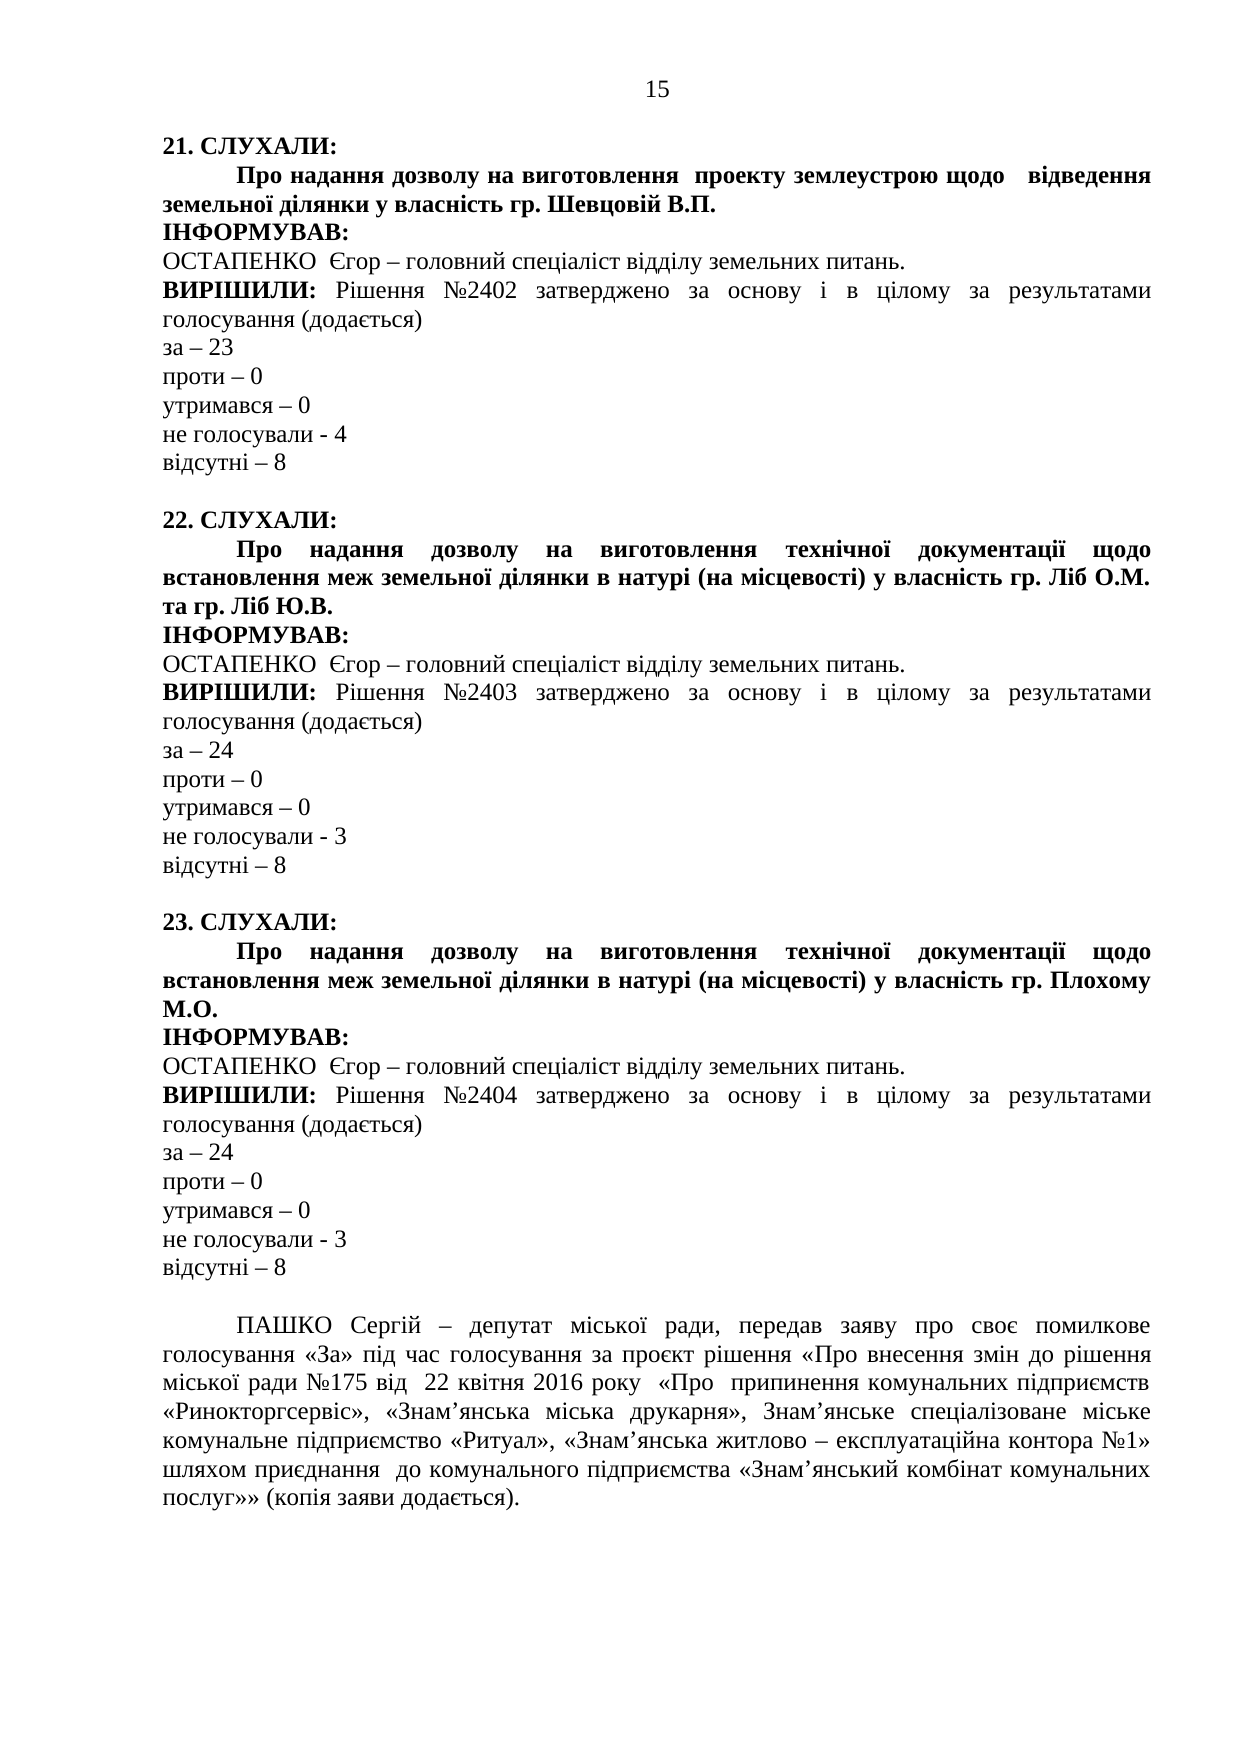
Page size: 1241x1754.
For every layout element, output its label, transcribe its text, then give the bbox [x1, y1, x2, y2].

text утримався – 0 [162, 390, 1152, 419]
text ІНФОРМУВАВ: [162, 1022, 1152, 1051]
text 22. CЛУХАЛИ: [162, 505, 1152, 534]
text ОСТАПЕНКО Єгор – головний спеціаліст відділу земельних питань. [162, 649, 1152, 677]
text утримався – 0 [162, 1195, 1152, 1224]
text відсутні – 8 [162, 447, 1152, 476]
text ОСТАПЕНКО Єгор – головний спеціаліст відділу земельних питань. [162, 246, 1152, 275]
text 23. CЛУХАЛИ: [162, 907, 1152, 936]
text проти – 0 [162, 764, 1152, 792]
text ВИРІШИЛИ: Рішення №2402 затверджено за основу і в цілому за результатами голосування (додається) [162, 275, 1152, 332]
text ІНФОРМУВАВ: [162, 217, 1152, 246]
text Про надання дозволу на виготовлення технічної документації щодо встановлення меж земельної ділянки в натурі (на місцевості) у власність гр. Ліб О.М. та гр. Ліб Ю.В. [162, 534, 1152, 620]
text не голосували - 4 [162, 419, 1152, 447]
text утримався – 0 [162, 792, 1152, 821]
text відсутні – 8 [162, 850, 1152, 879]
text ІНФОРМУВАВ: [162, 620, 1152, 649]
text за – 24 [162, 735, 1152, 764]
text проти – 0 [162, 1166, 1152, 1195]
text не голосували - 3 [162, 821, 1152, 850]
text за – 24 [162, 1137, 1152, 1166]
text 21. CЛУХАЛИ: [162, 131, 1152, 160]
text ОСТАПЕНКО Єгор – головний спеціаліст відділу земельних питань. [162, 1051, 1152, 1080]
text ПАШКО Сергій – депутат міської ради, передав заяву про своє помилкове голосування «За» під час голосування за проєкт рішення «Про внесення змін до рішення міської ради №175 від 22 квітня 2016 року «Про припинення комунальних підприємств «Ринокторгсервіс», «Знам’янська міська друкарня», Знам’янське спеціалізоване міське комунальне підприємство «Ритуал», «Знам’янська житлово – експлуатаційна контора №1» шляхом приєднання до комунального підприємства «Знам’янський комбінат комунальних послуг»» (копія заяви додається). [162, 1310, 1152, 1511]
text Про надання дозволу на виготовлення технічної документації щодо встановлення меж земельної ділянки в натурі (на місцевості) у власність гр. Плохому М.О. [162, 936, 1152, 1022]
text ВИРІШИЛИ: Рішення №2404 затверджено за основу і в цілому за результатами голосування (додається) [162, 1080, 1152, 1137]
text не голосували - 3 [162, 1224, 1152, 1252]
text відсутні – 8 [162, 1252, 1152, 1281]
text за – 23 [162, 332, 1152, 361]
text Про надання дозволу на виготовлення проекту землеустрою щодо відведення земельної ділянки у власність гр. Шевцовій В.П. [162, 160, 1152, 217]
text проти – 0 [162, 361, 1152, 390]
text ВИРІШИЛИ: Рішення №2403 затверджено за основу і в цілому за результатами голосування (додається) [162, 677, 1152, 735]
